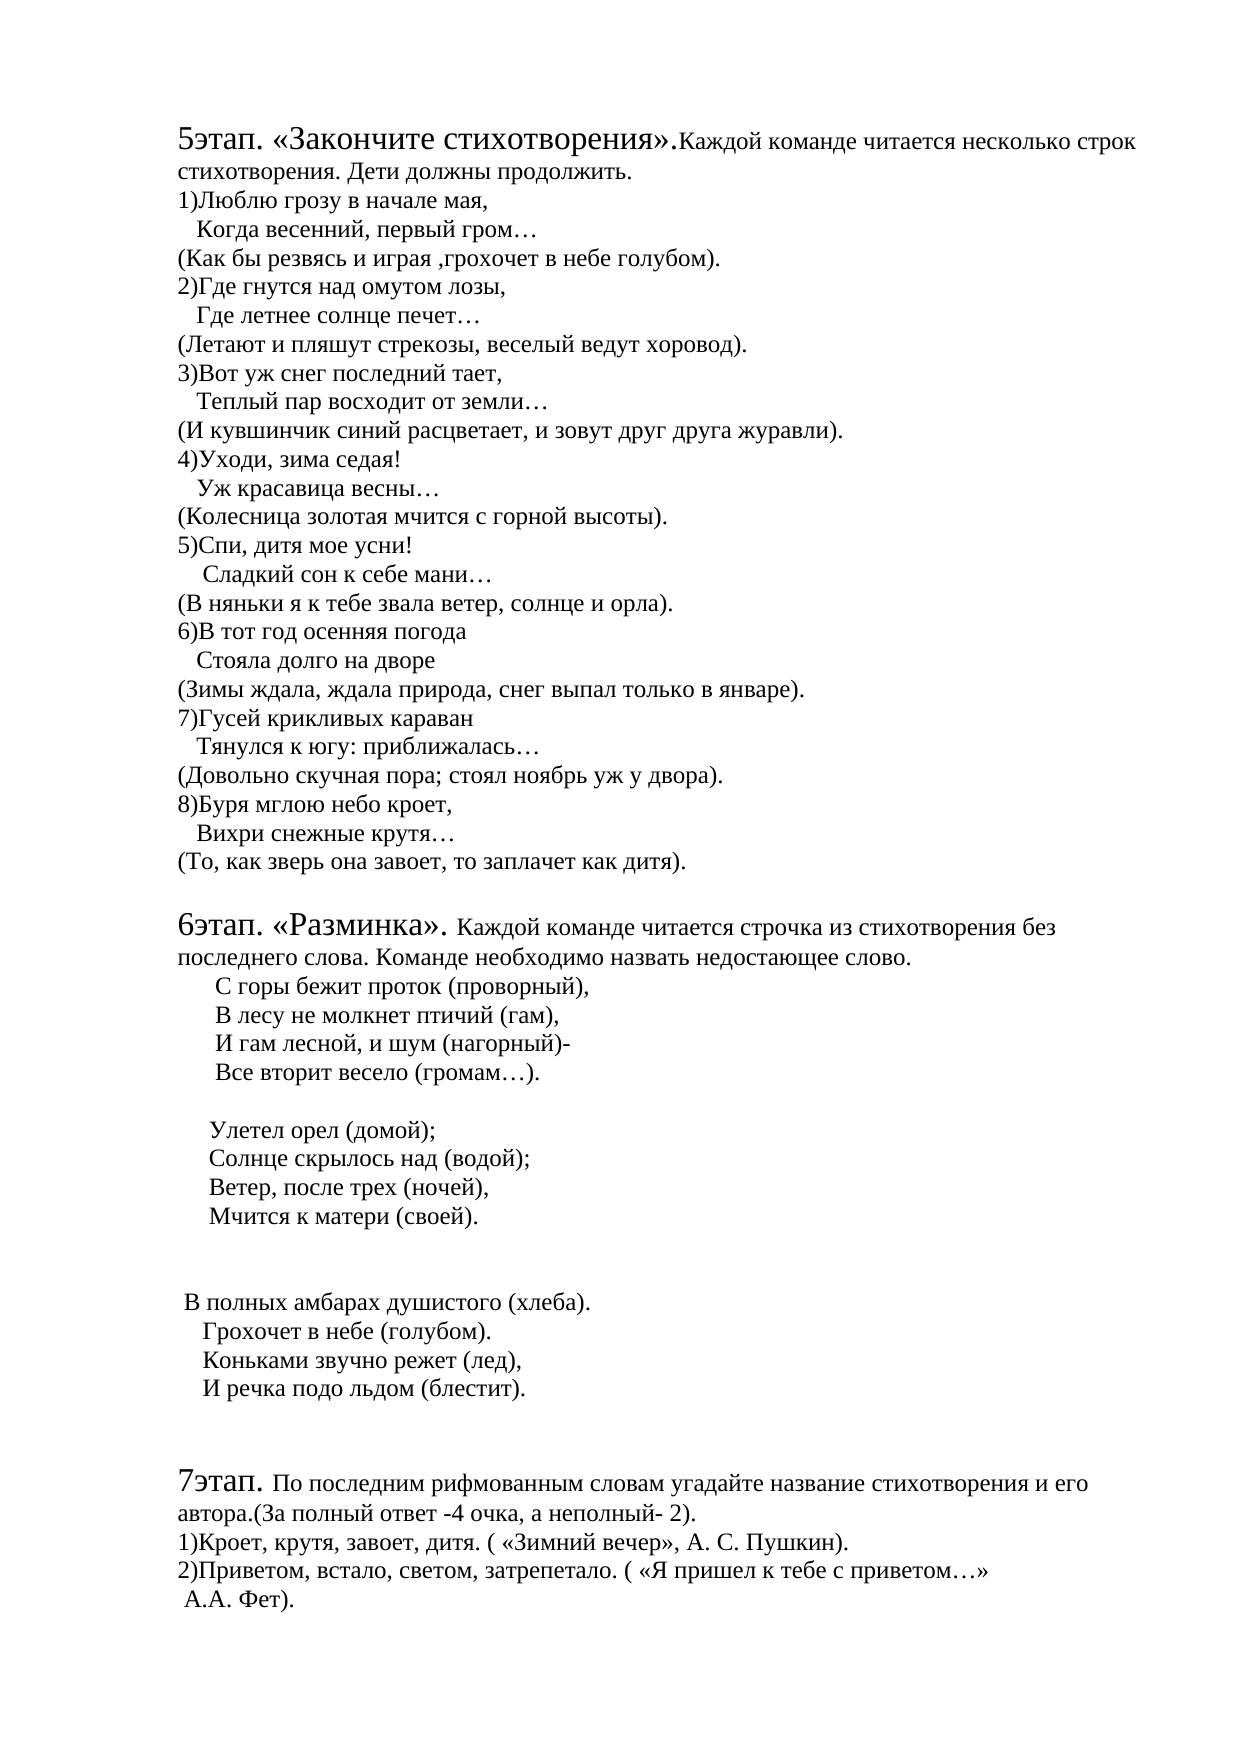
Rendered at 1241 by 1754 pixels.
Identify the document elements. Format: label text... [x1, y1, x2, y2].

text Вихри снежные крутя… [177, 818, 1152, 846]
text 7этап. По последним рифмованным словам угадайте название стихотворения и его автора.(За полный ответ -4 очка, а неполный- 2). [177, 1460, 1152, 1527]
text 7)Гусей крикливых караван [177, 703, 1152, 731]
text Все вторит весело (громам…). [177, 1057, 1152, 1086]
text Стояла долго на дворе [177, 645, 1152, 674]
text (И кувшинчик синий расцветает, и зовут друг друга журавли). [177, 415, 1152, 444]
text И речка подо льдом (блестит). [177, 1373, 1152, 1402]
text С горы бежит проток (проворный), [177, 971, 1152, 1000]
text Теплый пар восходит от земли… [177, 386, 1152, 415]
text (Летают и пляшут стрекозы, веселый ведут хоровод). [177, 329, 1152, 358]
text Солнце скрылось над (водой); [177, 1143, 1152, 1172]
text 5)Спи, дитя мое усни! [177, 530, 1152, 559]
text 6)В тот год осенняя погода [177, 616, 1152, 645]
text (Довольно скучная пора; стоял ноябрь уж у двора). [177, 760, 1152, 789]
text Мчится к матери (своей). [177, 1201, 1152, 1230]
text В лесу не молкнет птичий (гам), [177, 1000, 1152, 1028]
text (Колесница золотая мчится с горной высоты). [177, 501, 1152, 530]
text 2)Где гнутся над омутом лозы, [177, 271, 1152, 300]
text 4)Уходи, зима седая! [177, 444, 1152, 473]
text (Зимы ждала, ждала природа, снег выпал только в январе). [177, 674, 1152, 703]
text (То, как зверь она завоет, то заплачет как дитя). [177, 846, 1152, 875]
text 1)Кроет, крутя, завоет, дитя. ( «Зимний вечер», А. С. Пушкин). [177, 1527, 1152, 1556]
text (В няньки я к тебе звала ветер, солнце и орла). [177, 588, 1152, 616]
text Где летнее солнце печет… [177, 300, 1152, 329]
text Улетел орел (домой); [177, 1115, 1152, 1143]
text Ветер, после трех (ночей), [177, 1172, 1152, 1201]
text 1)Люблю грозу в начале мая, [177, 185, 1152, 214]
text 8)Буря мглою небо кроет, [177, 789, 1152, 818]
text Сладкий сон к себе мани… [177, 559, 1152, 588]
text (Как бы резвясь и играя ,грохочет в небе голубом). [177, 243, 1152, 271]
text 2)Приветом, встало, светом, затрепетало. ( «Я пришел к тебе с приветом…» [177, 1556, 1152, 1584]
text Коньками звучно режет (лед), [177, 1345, 1152, 1373]
text 5этап. «Закончите стихотворения».Каждой команде читается несколько строк стихотворения. Дети должны продолжить. [177, 118, 1152, 185]
text 3)Вот уж снег последний тает, [177, 358, 1152, 386]
text Грохочет в небе (голубом). [177, 1316, 1152, 1345]
text А.А. Фет). [177, 1584, 1152, 1613]
text Когда весенний, первый гром… [177, 214, 1152, 243]
text И гам лесной, и шум (нагорный)- [177, 1028, 1152, 1057]
text 6этап. «Разминка». Каждой команде читается строчка из стихотворения без последнего слова. Команде необходимо назвать недостающее слово. [177, 904, 1152, 971]
text Уж красавица весны… [177, 473, 1152, 501]
text Тянулся к югу: приближалась… [177, 731, 1152, 760]
text В полных амбарах душистого (хлеба). [177, 1287, 1152, 1316]
